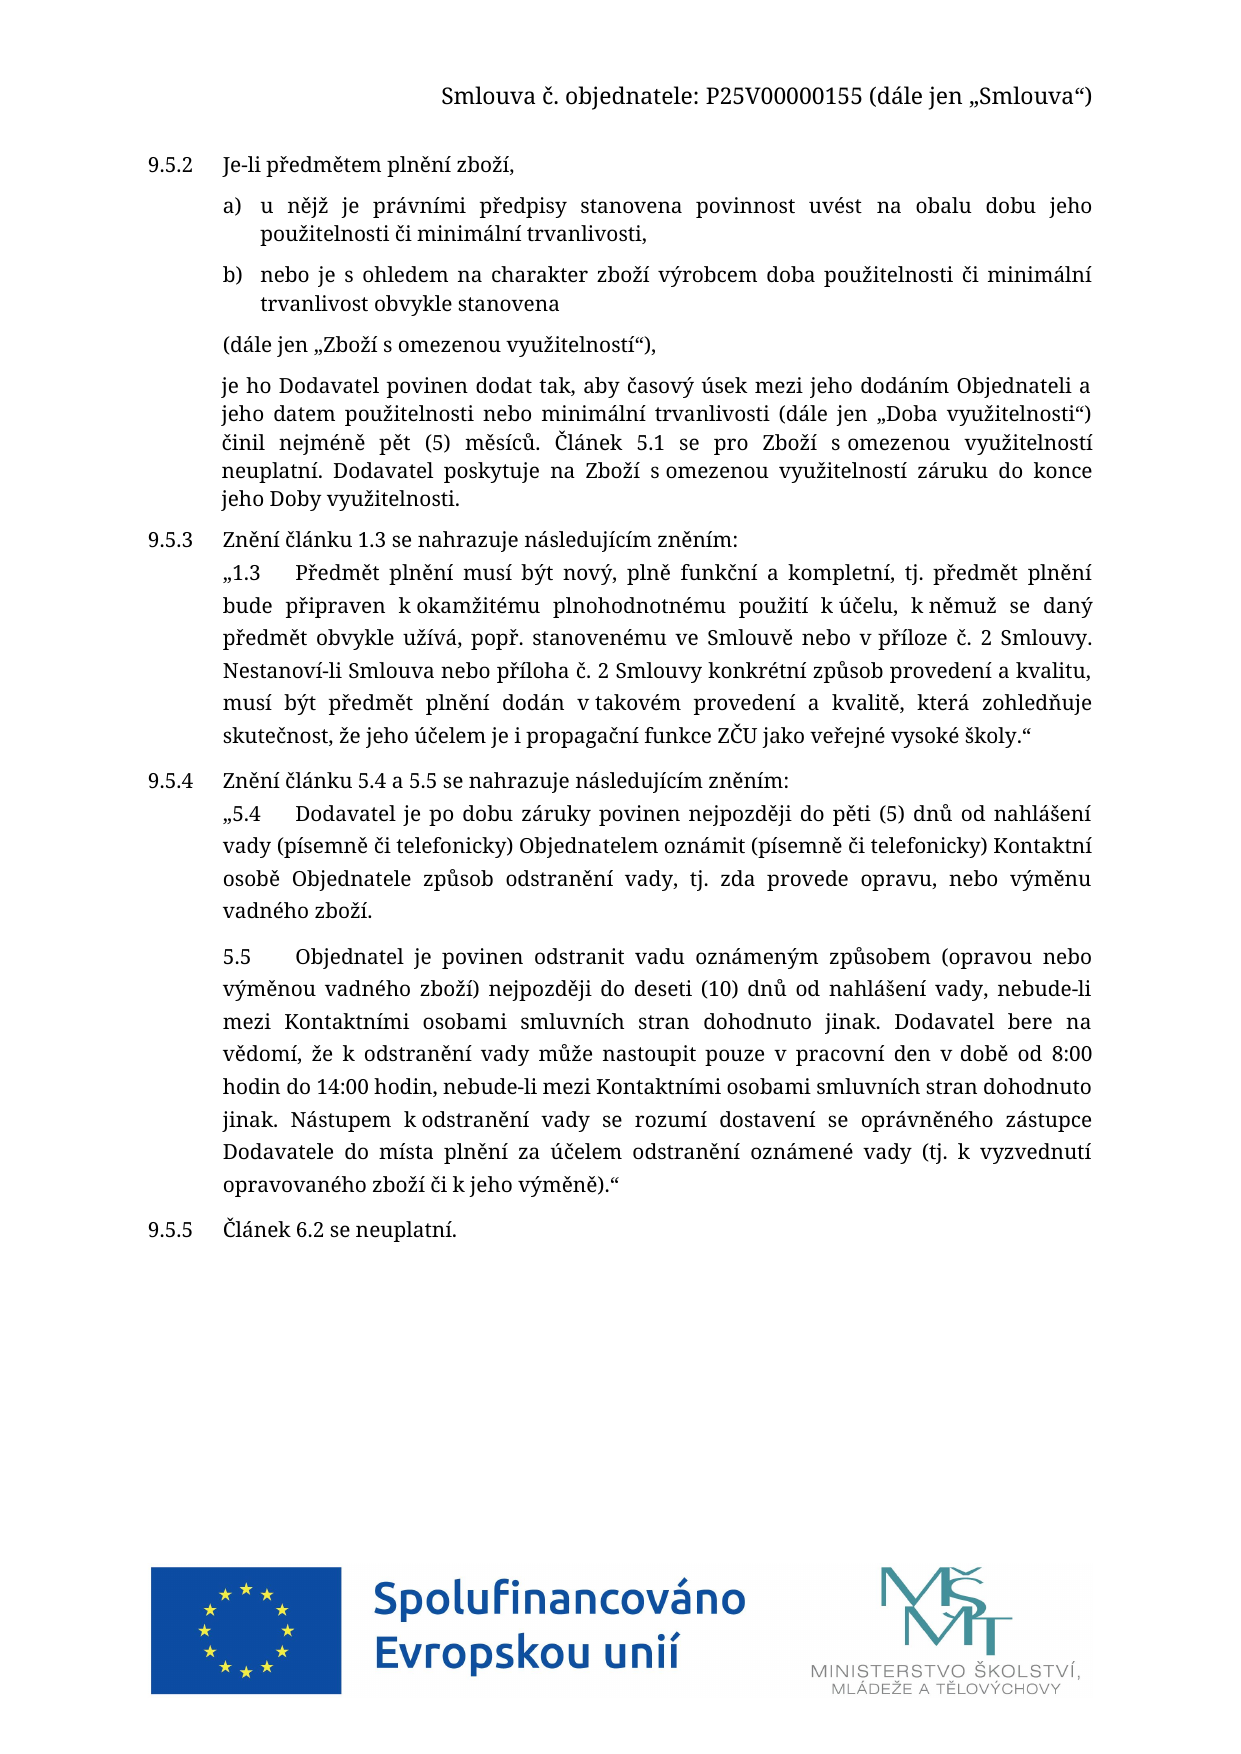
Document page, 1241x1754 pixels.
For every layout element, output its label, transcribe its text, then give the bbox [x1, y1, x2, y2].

list 5.5 Objednatel je povinen odstranit vadu oznámeným způsobem (opravou nebo výměnou vadného zboží) nejpozději do deseti (10) dnů od nahlášení vady, nebude-li mezi Kontaktními osobami smluvních stran dohodnuto jinak. Dodavatel bere na vědomí, že k odstranění vady může nastoupit pouze v pracovní den v době od 8:00 hodin do 14:00 hodin, nebude-li mezi Kontaktními osobami smluvních stran dohodnuto jinak. Nástupem k odstranění vady se rozumí dostavení se oprávněného zástupce Dodavatele do místa plnění za účelem odstranění oznámené vady (tj. k vyzvednutí opravovaného zboží či k jeho výměně).“ [223, 942, 1093, 1198]
picture [147, 1563, 1093, 1698]
list Článek 6.2 se neuplatní. [148, 1215, 1093, 1243]
list u nějž je právními předpisy stanovena povinnost uvést na obalu dobu jeho použitelnosti či minimální trvanlivosti, [223, 191, 1093, 248]
list Znění článku 1.3 se nahrazuje následujícím zněním: [148, 526, 1093, 554]
list „1.3 Předmět plnění musí být nový, plně funkční a kompletní, tj. předmět plnění bude připraven k okamžitému plnohodnotnému použití k účelu, k němuž se daný předmět obvykle užívá, popř. stanovenému ve Smlouvě nebo v příloze č. 2 Smlouvy. Nestanoví-li Smlouva nebo příloha č. 2 Smlouvy konkrétní způsob provedení a kvalitu, musí být předmět plnění dodán v takovém provedení a kvalitě, která zohledňuje skutečnost, že jeho účelem je i propagační funkce ZČU jako veřejné vysoké školy.“ [223, 558, 1093, 749]
list Je-li předmětem plnění zboží, [148, 150, 1093, 179]
list „5.4 Dodavatel je po dobu záruky povinen nejpozději do pěti (5) dnů od nahlášení vady (písemně či telefonicky) Objednatelem oznámit (písemně či telefonicky) Kontaktní osobě Objednatele způsob odstranění vady, tj. zda provede opravu, nebo výměnu vadného zboží. [223, 799, 1093, 925]
list Znění článku 5.4 a 5.5 se nahrazuje následujícím zněním: [148, 766, 1093, 795]
text je ho Dodavatel povinen dodat tak, aby časový úsek mezi jeho dodáním Objednateli a jeho datem použitelnosti nebo minimální trvanlivosti (dále jen „Doba využitelnosti“) činil nejméně pět (5) měsíců. Článek 5.1 se pro Zboží s omezenou využitelností neuplatní. Dodavatel poskytuje na Zboží s omezenou využitelností záruku do konce jeho Doby využitelnosti. [221, 371, 1093, 513]
text (dále jen „Zboží s omezenou využitelností“), [223, 330, 1093, 358]
list nebo je s ohledem na charakter zboží výrobcem doba použitelnosti či minimální trvanlivost obvykle stanovena [223, 261, 1093, 317]
